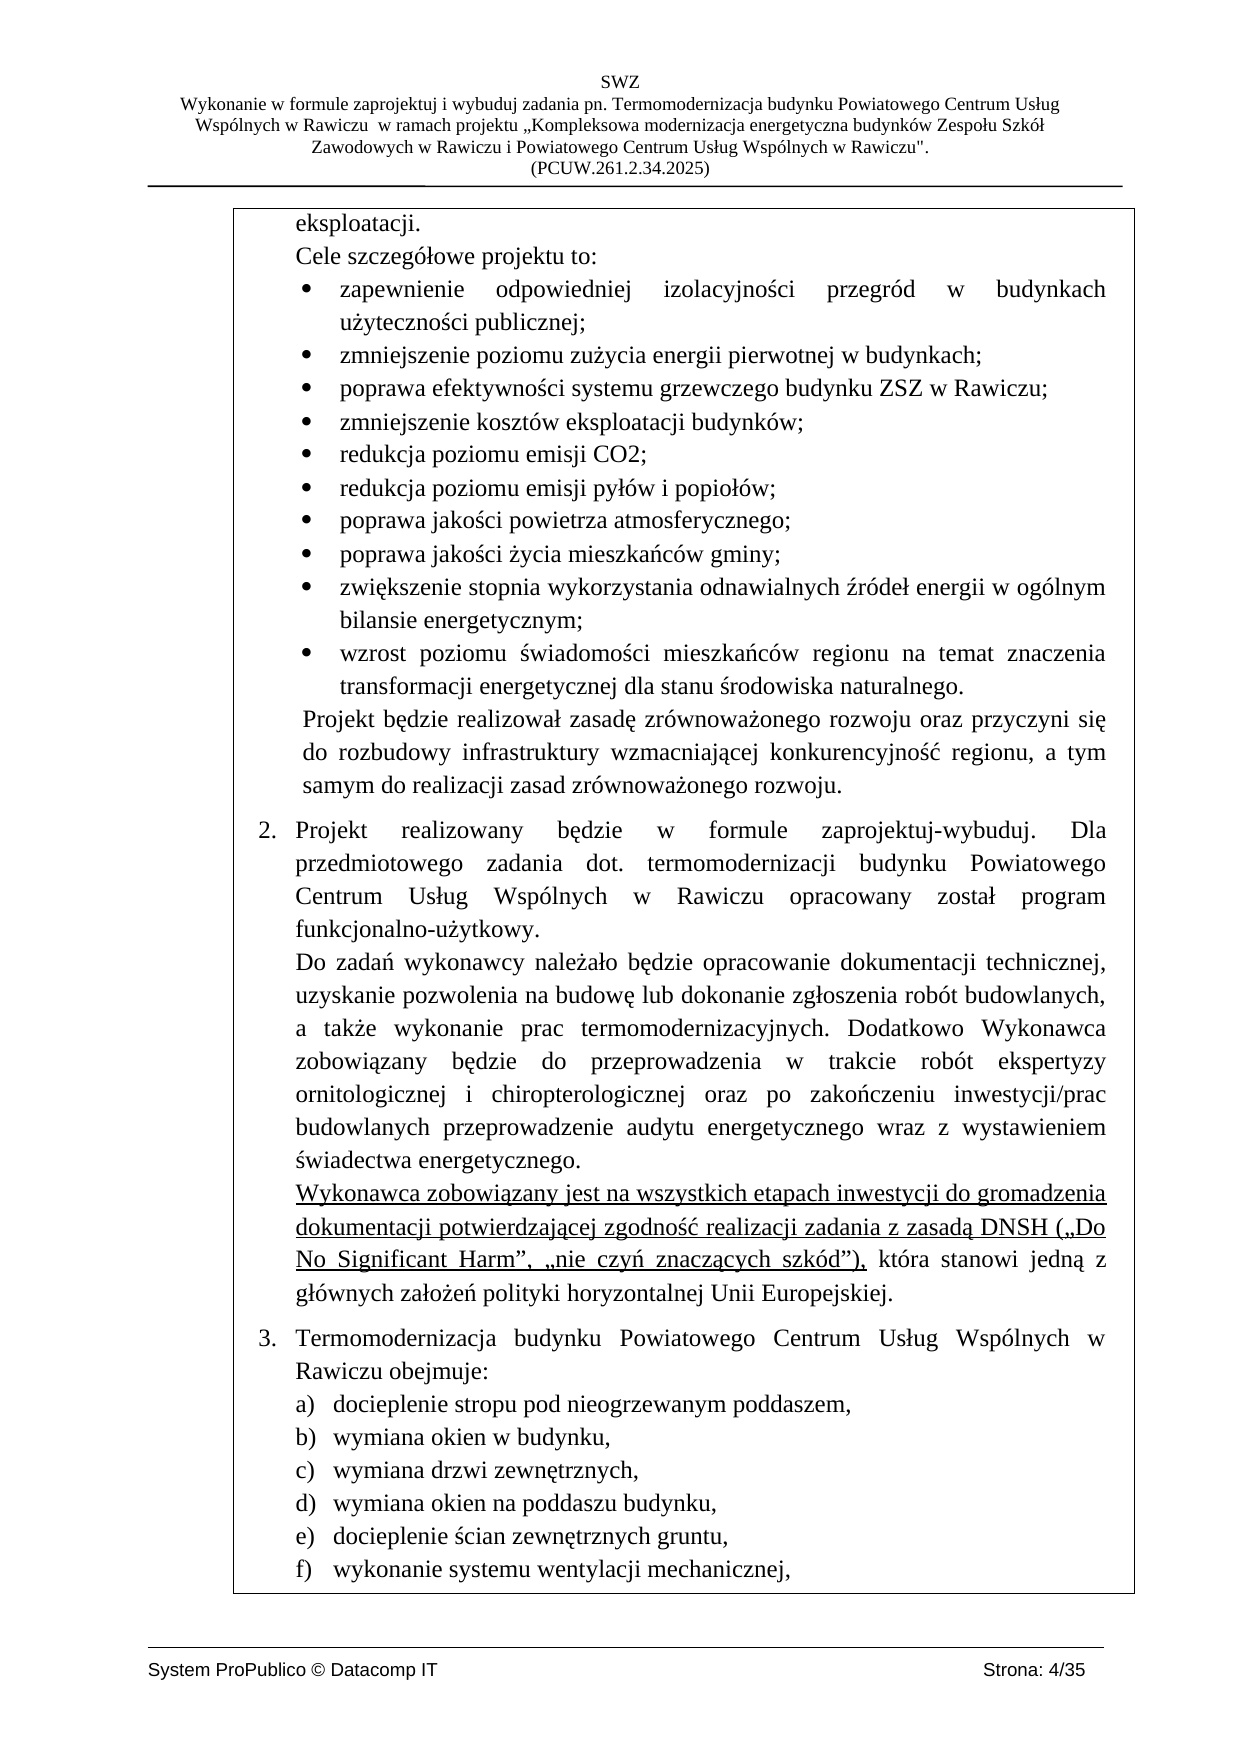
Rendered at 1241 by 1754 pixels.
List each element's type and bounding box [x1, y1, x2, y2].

table_header [234, 209, 1134, 1593]
